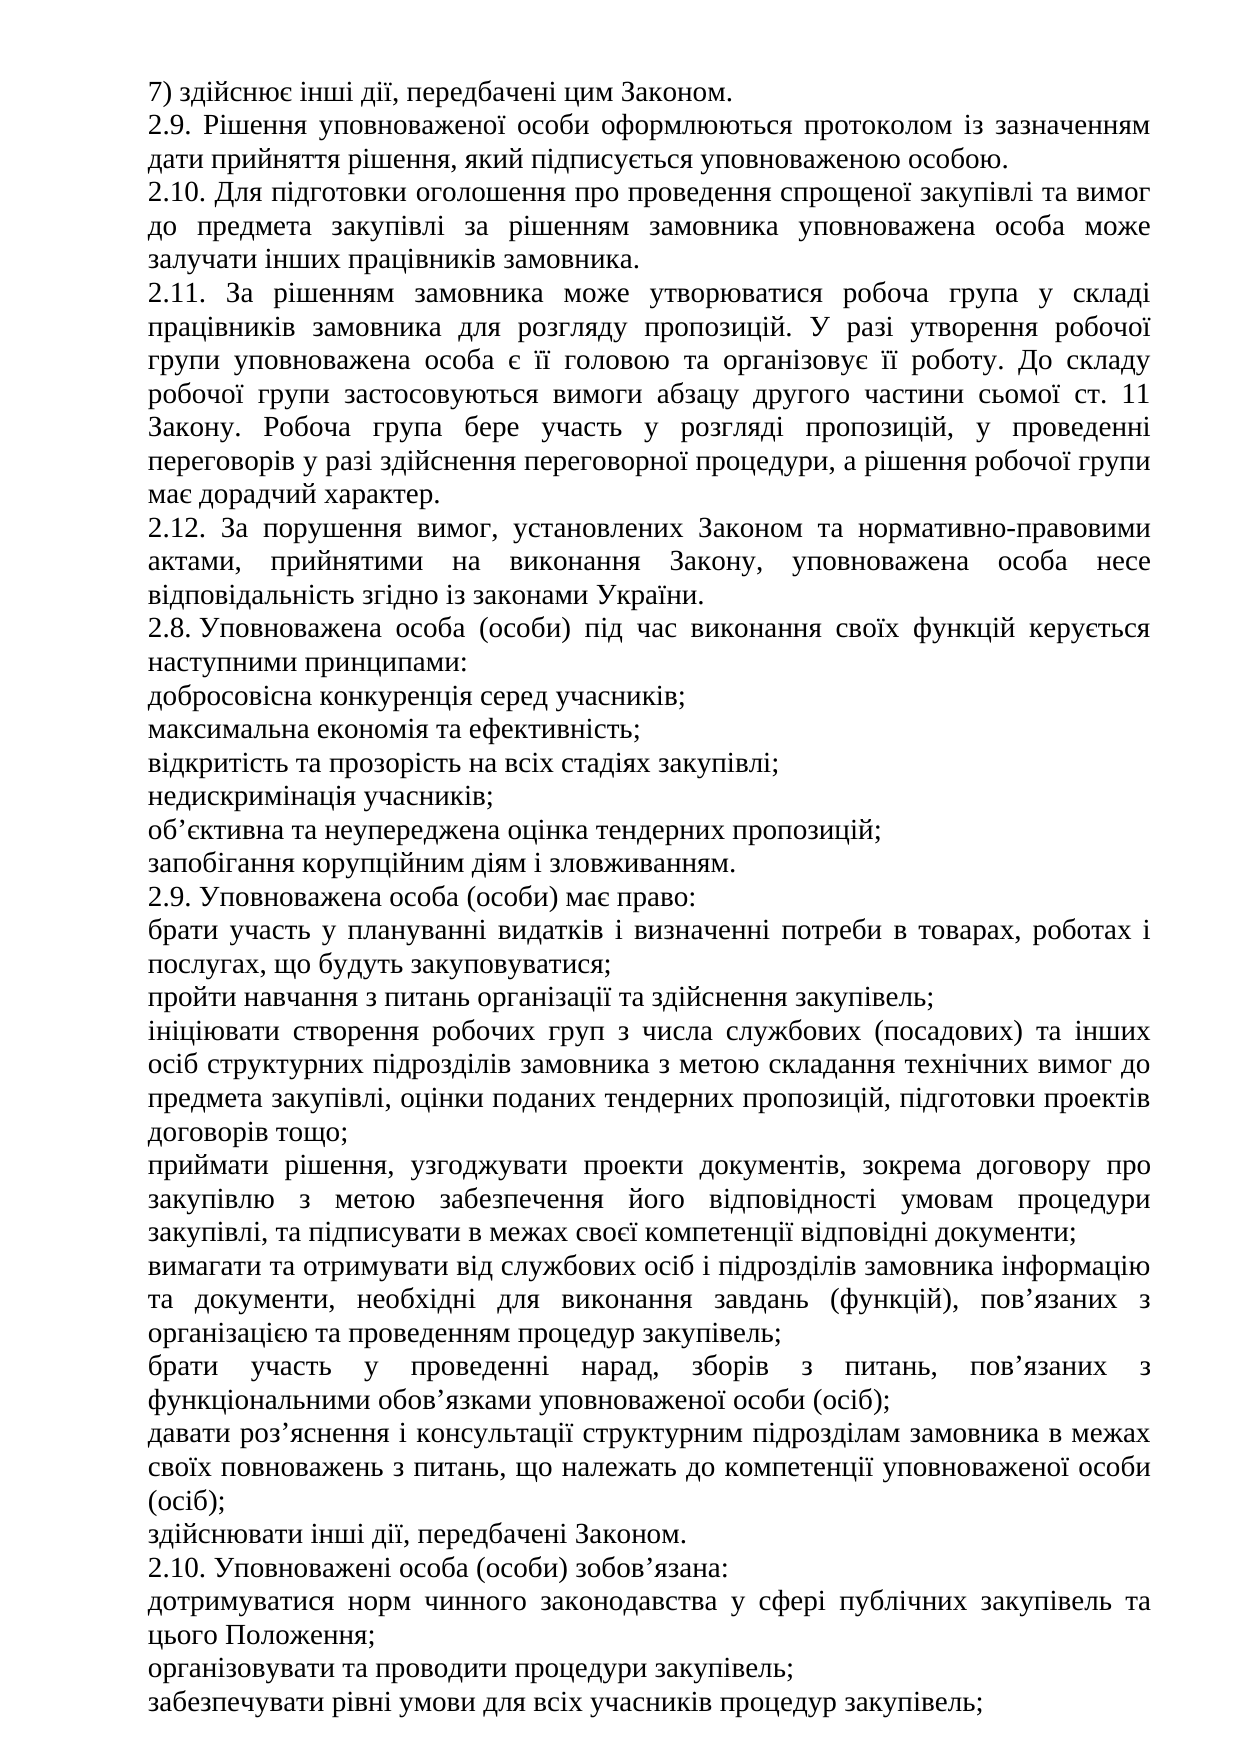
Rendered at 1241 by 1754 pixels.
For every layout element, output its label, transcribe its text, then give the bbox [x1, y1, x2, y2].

text брати участь у плануванні видатків і визначенні потреби в товарах, роботах і послугах, що будуть закуповуватися; [148, 912, 1152, 979]
text брати участь у проведенні нарад, зборів з питань, пов’язаних з функціональними обов’язками уповноваженої особи (осіб); [148, 1348, 1152, 1416]
text вимагати та отримувати від службових осіб і підрозділів замовника інформацію та документи, необхідні для виконання завдань (функцій), пов’язаних з організацією та проведенням процедур закупівель; [148, 1248, 1152, 1348]
text відкритість та прозорість на всіх стадіях закупівлі; [148, 745, 1152, 778]
text об’єктивна та неупереджена оцінка тендерних пропозицій; [148, 812, 1152, 845]
text давати роз’яснення і консультації структурним підрозділам замовника в межах своїх повноважень з питань, що належать до компетенції уповноваженої особи (осіб); [148, 1416, 1152, 1516]
text організовувати та проводити процедури закупівель; [148, 1650, 1152, 1684]
text запобігання корупційним діям і зловживанням. [148, 845, 1152, 879]
text 2.10. Уповноважені особа (особи) зобов’язана: [148, 1550, 1152, 1583]
text добросовісна конкуренція серед учасників; [148, 678, 1152, 711]
text здійснювати інші дії, передбачені Законом. [148, 1516, 1152, 1550]
text 7) здійснює інші дії, передбачені цим Законом. [148, 74, 1152, 107]
text 2.9. Уповноважена особа (особи) має право: [148, 879, 1152, 912]
text приймати рішення, узгоджувати проекти документів, зокрема договору про закупівлю з метою забезпечення його відповідності умовам процедури закупівлі, та підписувати в межах своєї компетенції відповідні документи; [148, 1147, 1152, 1248]
text недискримінація учасників; [148, 778, 1152, 812]
text 2.11. За рішенням замовника може утворюватися робоча група у складі працівників замовника для розгляду пропозицій. У разі утворення робочої групи уповноважена особа є її головою та організовує її роботу. До складу робочої групи застосовуються вимоги абзацу другого частини сьомої ст. 11 Закону. Робоча група бере участь у розгляді пропозицій, у проведенні переговорів у разі здійснення переговорної процедури, а рішення робочої групи має дорадчий характер. [148, 275, 1152, 510]
text 2.10. Для підготовки оголошення про проведення спрощеної закупівлі та вимог до предмета закупівлі за рішенням замовника уповноважена особа може залучати інших працівників замовника. [148, 174, 1152, 275]
text 2.12. За порушення вимог, установлених Законом та нормативно-правовими актами, прийнятими на виконання Закону, уповноважена особа несе відповідальність згідно із законами України. [148, 510, 1152, 611]
text 2.8. Уповноважена особа (особи) під час виконання своїх функцій керується наступними принципами: [148, 611, 1152, 678]
text 2.9. Рішення уповноваженої особи оформлюються протоколом із зазначенням дати прийняття рішення, який підписується уповноваженою особою. [148, 107, 1152, 174]
text максимальна економія та ефективність; [148, 711, 1152, 745]
text дотримуватися норм чинного законодавства у сфері публічних закупівель та цього Положення; [148, 1583, 1152, 1650]
text ініціювати створення робочих груп з числа службових (посадових) та інших осіб структурних підрозділів замовника з метою складання технічних вимог до предмета закупівлі, оцінки поданих тендерних пропозицій, підготовки проектів договорів тощо; [148, 1013, 1152, 1147]
text забезпечувати рівні умови для всіх учасників процедур закупівель; [148, 1684, 1152, 1717]
text пройти навчання з питань організації та здійснення закупівель; [148, 979, 1152, 1013]
